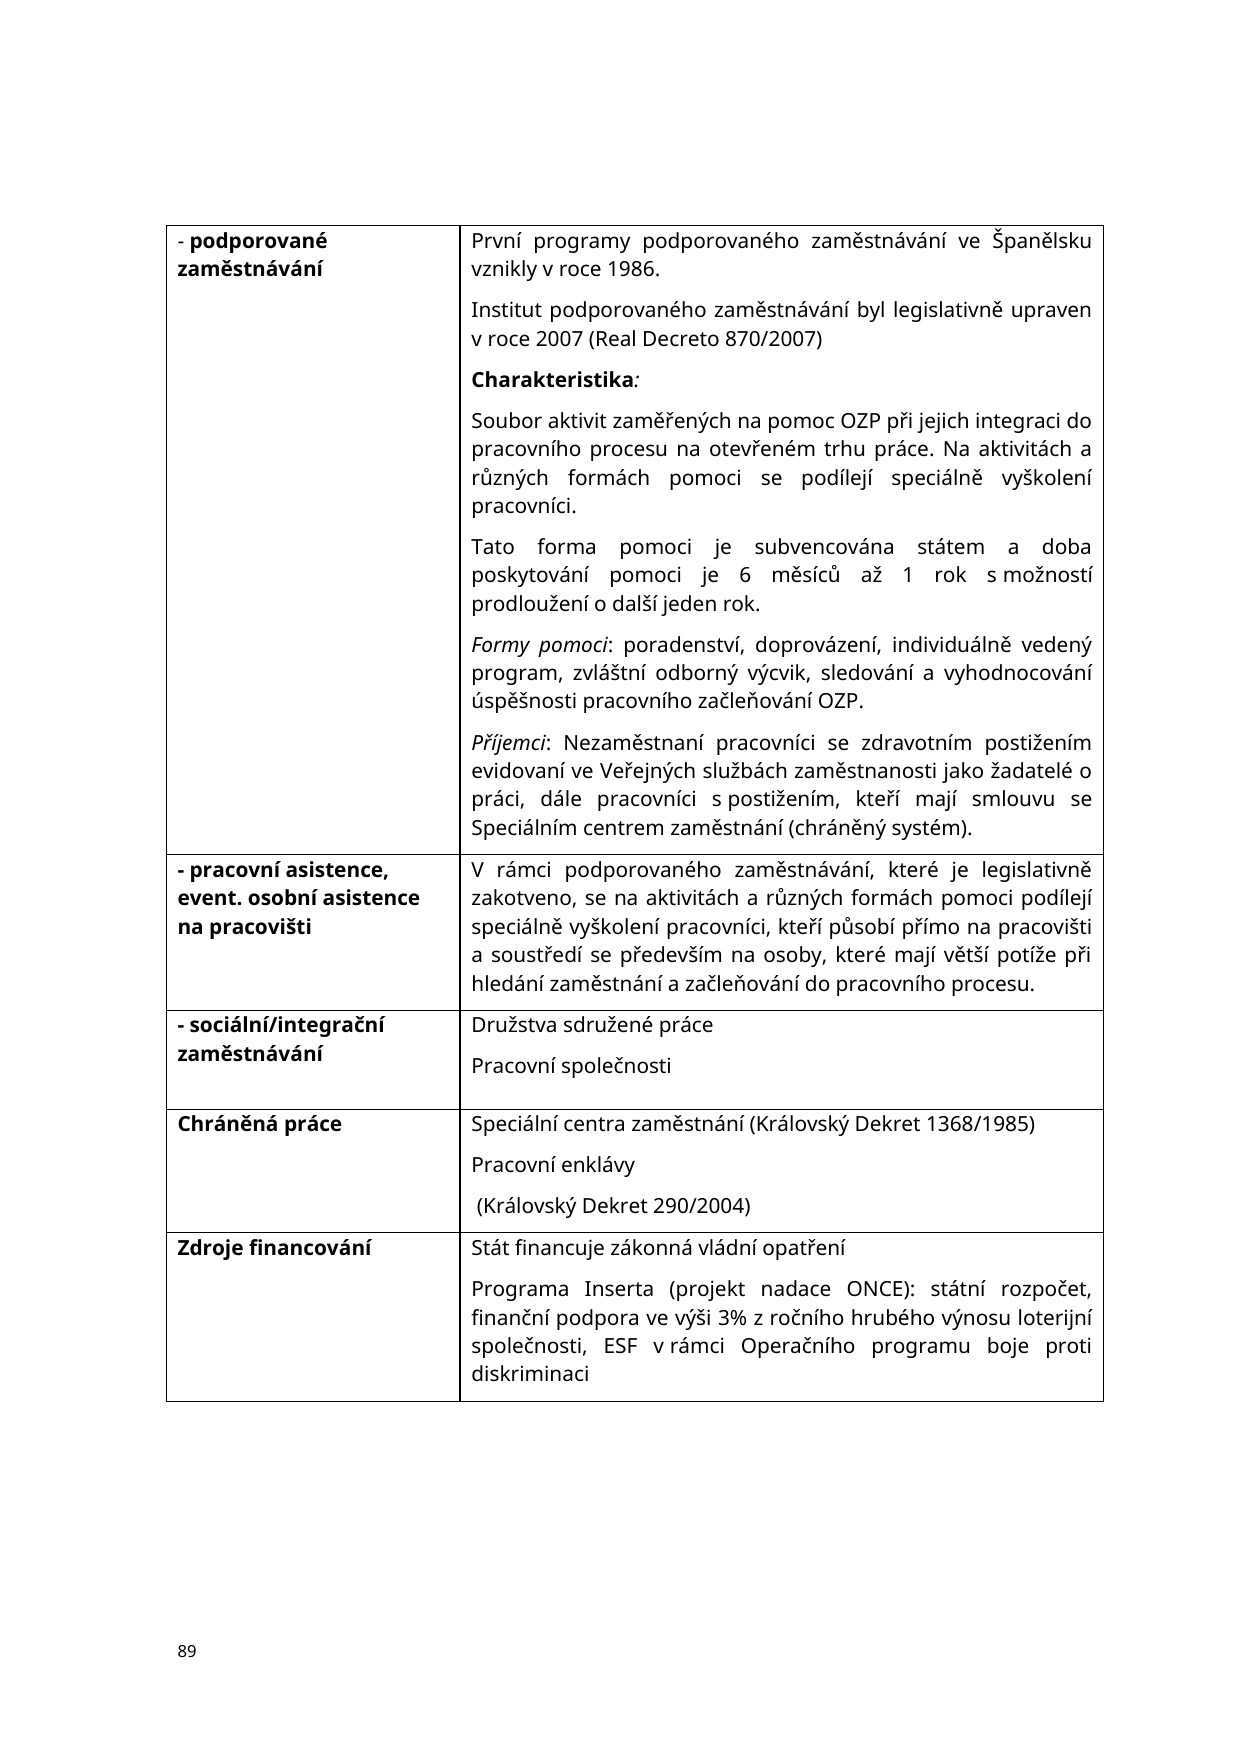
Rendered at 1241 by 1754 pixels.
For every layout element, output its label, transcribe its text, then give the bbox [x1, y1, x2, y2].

table_cell První programy podporovaného zaměstnávání ve Španělsku vznikly v roce 1986. Institut podporovaného zaměstnávání byl legislativně upraven v roce 2007 (Real Decreto 870/2007) Charakteristika: Soubor aktivit zaměřených na pomoc OZP při jejich integraci do pracovního procesu na otevřeném trhu práce. Na aktivitách a různých formách pomoci se podílejí speciálně vyškolení pracovníci. Tato forma pomoci je subvencována státem a doba poskytování pomoci je 6 měsíců až 1 rok s možností prodloužení o další jeden rok. Formy pomoci: poradenství, doprovázení, individuálně vedený program, zvláštní odborný výcvik, sledování a vyhodnocování úspěšnosti pracovního začleňování OZP. Příjemci: Nezaměstnaní pracovníci se zdravotním postižením evidovaní ve Veřejných službách zaměstnanosti jako žadatelé o práci, dále pracovníci s postižením, kteří mají smlouvu se Speciálním centrem zaměstnání (chráněný systém). [461, 226, 1103, 854]
table_cell - podporované zaměstnávání [167, 226, 459, 854]
table_cell Chráněná práce [167, 1110, 459, 1232]
table_cell Stát financuje zákonná vládní opatření Programa Inserta (projekt nadace ONCE): státní rozpočet, finanční podpora ve výši 3% z ročního hrubého výnosu loterijní společnosti, ESF v rámci Operačního programu boje proti diskriminaci [461, 1233, 1103, 1401]
table_cell V rámci podporovaného zaměstnávání, které je legislativně zakotveno, se na aktivitách a různých formách pomoci podílejí speciálně vyškolení pracovníci, kteří působí přímo na pracovišti a soustředí se především na osoby, které mají větší potíže při hledání zaměstnání a začleňování do pracovního procesu. [461, 855, 1103, 1009]
table_cell - pracovní asistence, event. osobní asistence na pracovišti [167, 855, 459, 1009]
table_cell - sociální/integrační zaměstnávání [167, 1011, 459, 1108]
table_cell Zdroje financování [167, 1233, 459, 1401]
table_cell Družstva sdružené práce Pracovní společnosti [461, 1011, 1103, 1108]
table_cell Speciální centra zaměstnání (Královský Dekret 1368/1985) Pracovní enklávy (Královský Dekret 290/2004) [461, 1110, 1103, 1232]
